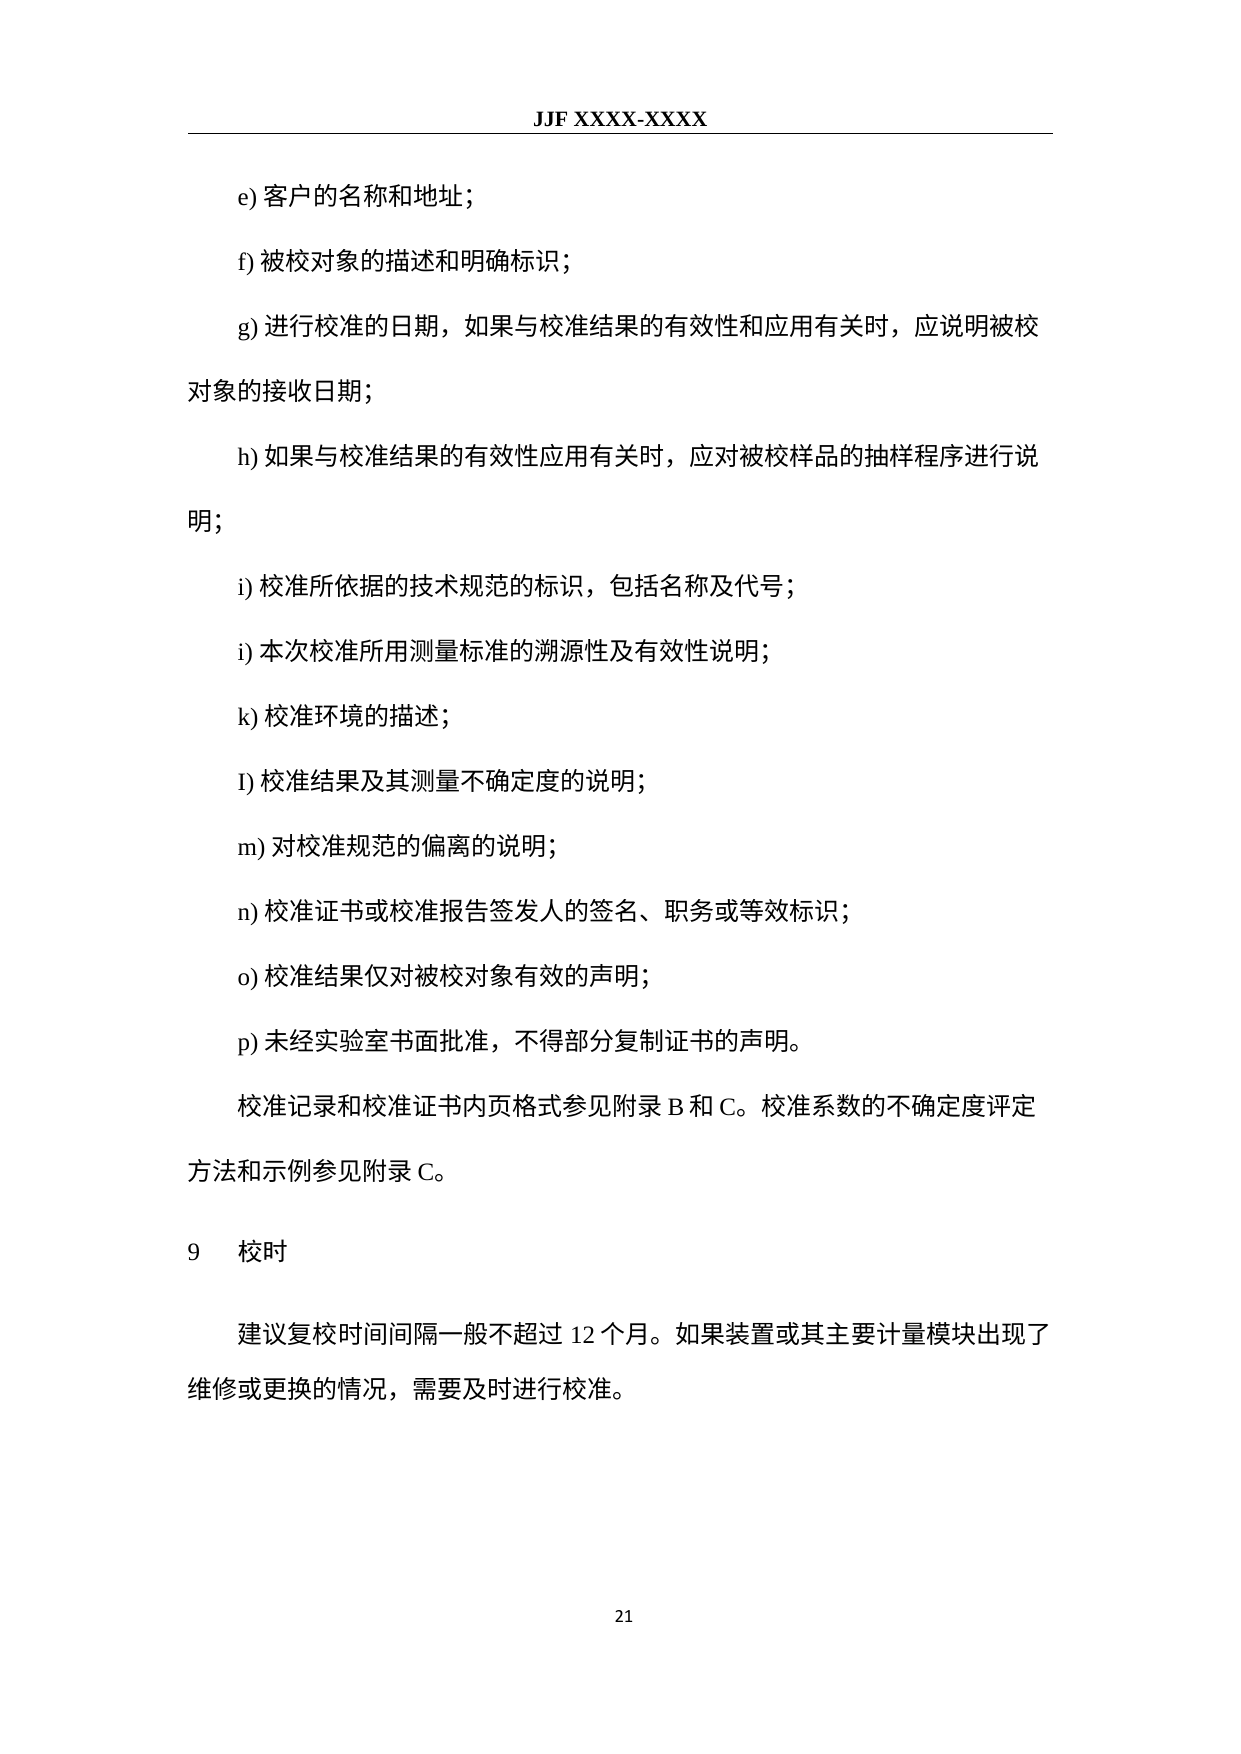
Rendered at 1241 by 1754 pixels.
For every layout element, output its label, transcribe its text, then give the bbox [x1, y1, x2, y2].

text n) 校准证书或校准报告签发人的签名、职务或等效标识； [187, 877, 1053, 942]
text k) 校准环境的描述； [187, 682, 1053, 747]
text m) 对校准规范的偏离的说明； [187, 812, 1053, 877]
text I) 校准结果及其测量不确定度的说明； [187, 747, 1053, 812]
text 建议复校时间间隔一般不超过12个月。如果装置或其主要计量模块出现了维修或更换的情况，需要及时进行校准。 [187, 1315, 1053, 1405]
text 校准记录和校准证书内页格式参见附录B和C。校准系数的不确定度评定方法和示例参见附录C。 [187, 1072, 1053, 1202]
text f) 被校对象的描述和明确标识； [187, 227, 1053, 292]
text h) 如果与校准结果的有效性应用有关时，应对被校样品的抽样程序进行说明； [187, 422, 1053, 552]
text g) 进行校准的日期，如果与校准结果的有效性和应用有关时，应说明被校对象的接收日期； [187, 292, 1053, 422]
subtitle 9 复校时间间隔 [187, 1234, 1053, 1267]
text o) 校准结果仅对被校对象有效的声明； [187, 942, 1053, 1007]
text i) 校准所依据的技术规范的标识，包括名称及代号； [187, 552, 1053, 617]
text i) 本次校准所用测量标准的溯源性及有效性说明； [187, 617, 1053, 682]
text e) 客户的名称和地址； [187, 162, 1053, 227]
text p) 未经实验室书面批准，不得部分复制证书的声明。 [187, 1007, 1053, 1072]
